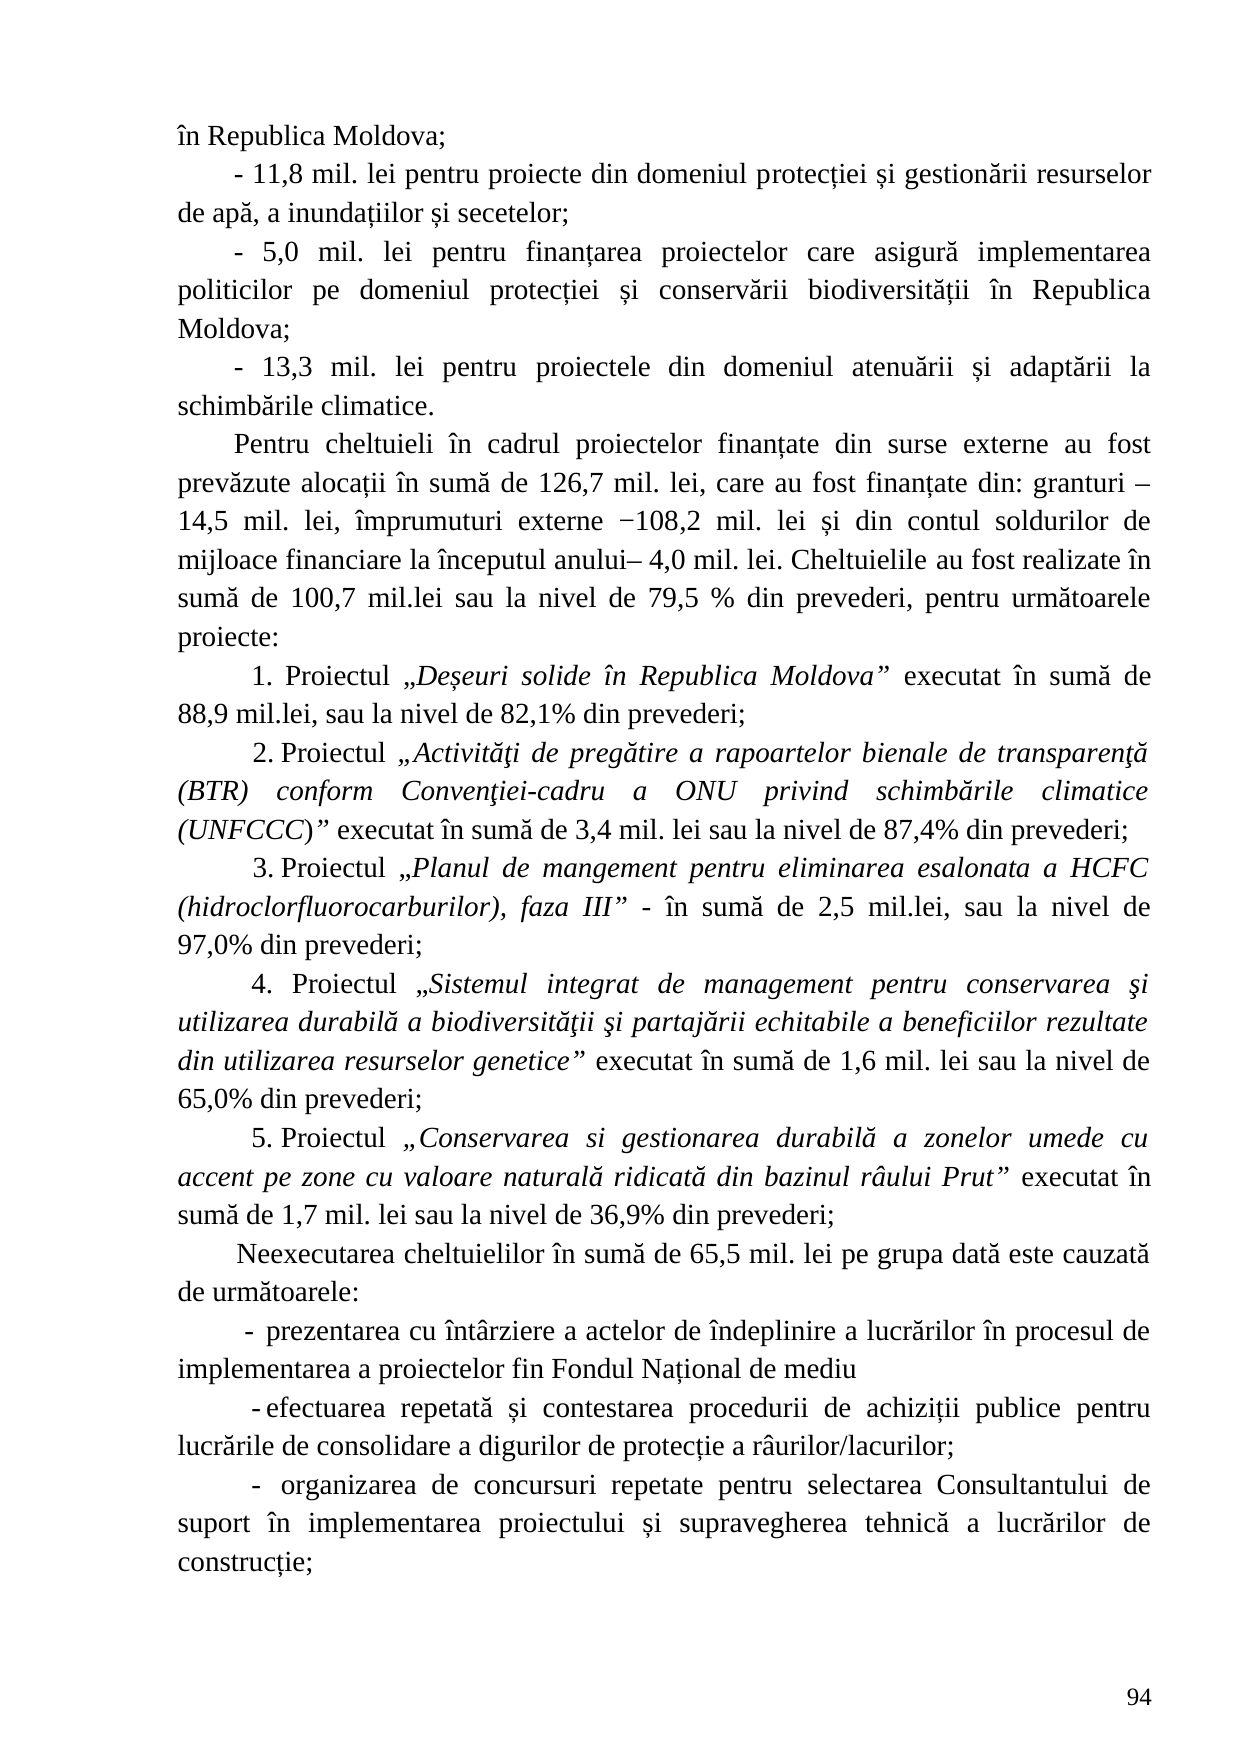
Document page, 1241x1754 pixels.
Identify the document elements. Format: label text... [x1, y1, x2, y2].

text 3. Proiectul „Planul de mangement pentru eliminarea esalonata a HCFC (hidroclorfluorocarburilor), faza III” - în sumă de 2,5 mil.lei, sau la nivel de 97,0% din prevederi; [177, 850, 1152, 961]
text 1. Proiectul „Deșeuri solide în Republica Moldova” executat în sumă de 88,9 mil.lei, sau la nivel de 82,1% din prevederi; [177, 658, 1152, 730]
text - 11,8 mil. lei pentru proiecte din domeniul protecției și gestionării resurselor de apă, a inundațiilor și secetelor; [177, 157, 1152, 229]
text 5. Proiectul „Conservarea si gestionarea durabilă a zonelor umede cu accent pe zone cu valoare naturală ridicată din bazinul râului Prut” executat în sumă de 1,7 mil. lei sau la nivel de 36,9% din prevederi; [177, 1120, 1152, 1231]
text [177, 118, 1152, 152]
text - 5,0 mil. lei pentru finanțarea proiectelor care asigură implementarea politicilor pe domeniul protecției și conservării biodiversității în Republica Moldova; [177, 234, 1152, 344]
list efectuarea repetată și contestarea procedurii de achiziții publice pentru lucrările de consolidare a digurilor de protecție a râurilor/lacurilor; [177, 1390, 1152, 1462]
text 4. Proiectul „Sistemul integrat de management pentru conservarea şi utilizarea durabilă a biodiversităţii şi partajării echitabile a beneficiilor rezultate din utilizarea resurselor genetice” executat în sumă de 1,6 mil. lei sau la nivel de 65,0% din prevederi; [177, 966, 1152, 1115]
text Neexecutarea cheltuielilor în sumă de 65,5 mil. lei pe grupa dată este cauzată de următoarele: [177, 1236, 1152, 1308]
list prezentarea cu întârziere a actelor de îndeplinire a lucrărilor în procesul de implementarea a proiectelor fin Fondul Național de mediu [177, 1313, 1152, 1385]
text 2. Proiectul „Activităţi de pregătire a rapoartelor bienale de transparenţă (BTR) conform Convenţiei-cadru a ONU privind schimbările climatice (UNFCCC)” executat în sumă de 3,4 mil. lei sau la nivel de 87,4% din prevederi; [177, 735, 1152, 845]
text Pentru cheltuieli în cadrul proiectelor finanțate din surse externe au fost prevăzute alocații în sumă de 126,7 mil. lei, care au fost finanțate din: granturi – 14,5 mil. lei, împrumuturi externe −108,2 mil. lei și din contul soldurilor de mijloace financiare la începutul anului– 4,0 mil. lei. Cheltuielile au fost realizate în sumă de 100,7 mil.lei sau la nivel de 79,5 % din prevederi, pentru următoarele proiecte: [177, 426, 1152, 653]
text - 13,3 mil. lei pentru proiectele din domeniul atenuării și adaptării la schimbările climatice. [177, 349, 1152, 421]
list organizarea de concursuri repetate pentru selectarea Consultantului de suport în implementarea proiectului și supravegherea tehnică a lucrărilor de construcție; [177, 1467, 1152, 1578]
